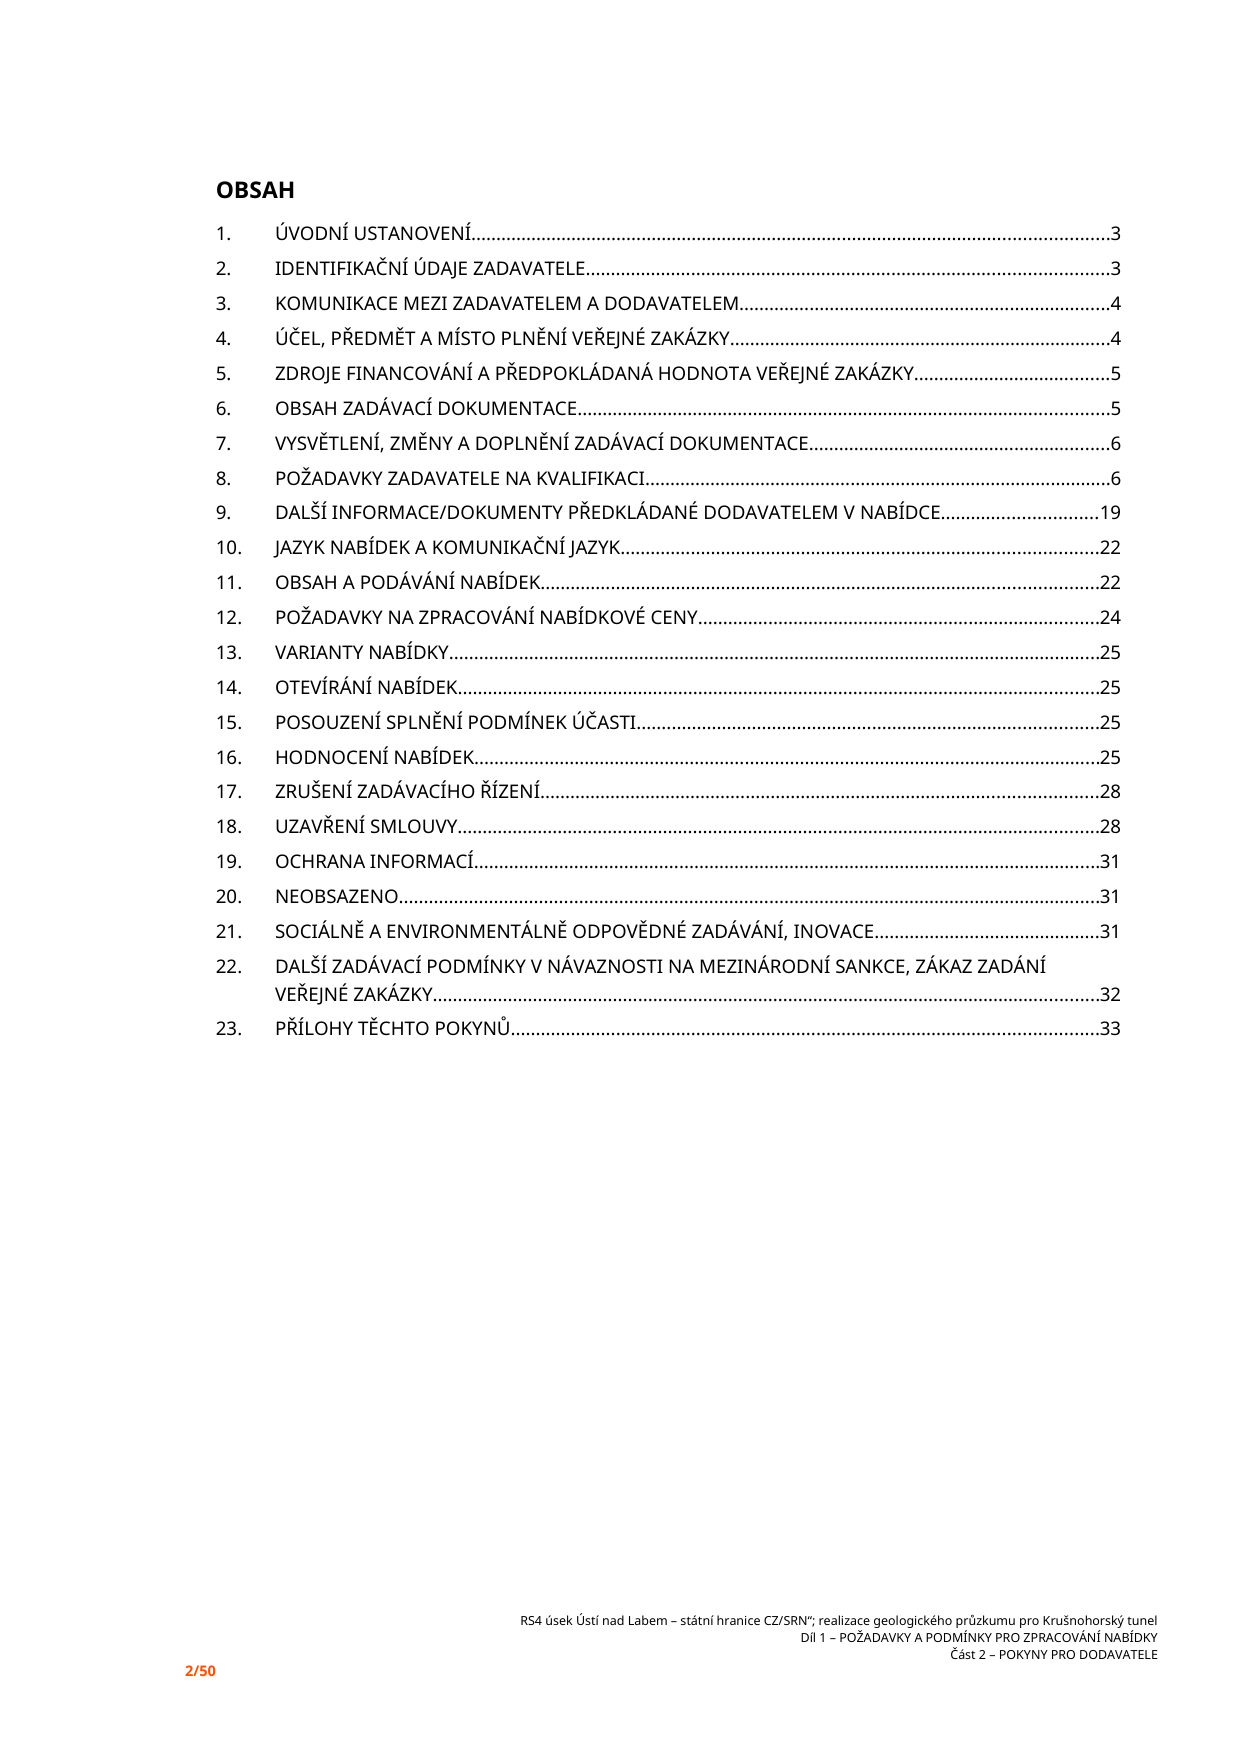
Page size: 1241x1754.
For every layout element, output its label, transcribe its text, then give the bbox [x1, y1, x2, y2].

text 14. OTEVÍRÁNÍ NABÍDEK 25 [216, 674, 1122, 700]
text 4. ÚČEL, PŘEDMĚT a místo PLNĚNÍ VEŘEJNÉ ZAKÁZKY 4 [216, 325, 1122, 351]
text 5. ZDROJE FINANCOVÁNÍ a PŘEDPOKLÁDANÁ HODNOTA VEŘEJNÉ ZAKÁZKY 5 [216, 360, 1122, 386]
text 20. NEOBSAZENO 31 [216, 883, 1122, 909]
text 9. DALŠÍ INFORMACE/DOKUMENTY PŘEDKLÁDANÉ DODAVATELEM v NABÍDCE 19 [216, 500, 1122, 525]
text 1. ÚVODNÍ USTANOVENÍ 3 [216, 221, 1122, 246]
text 10. JAZYK NABÍDEK A KOMUNIKAČNÍ JAZYK 22 [216, 534, 1122, 560]
text 15. POSOUZENÍ SPLNĚNÍ PODMÍNEK ÚČASTI 25 [216, 709, 1122, 734]
text 7. VYSVĚTLENÍ, ZMĚNY a DOPLNĚNÍ ZADÁVACÍ DOKUMENTACE 6 [216, 430, 1122, 455]
text 22. Další zadávací podmínky v návaznosti na MEZINÁRODNÍ sankce, zákaz zadání veřejné zakázky 32 [216, 953, 1122, 1007]
text 23. PŘÍLOHY TĚCHTO POKYNŮ 33 [216, 1016, 1122, 1041]
text 18. UZAVŘENÍ SMLOUVY 28 [216, 814, 1122, 839]
text 11. OBSAH a PODÁVÁNÍ NABÍDEK 22 [216, 569, 1122, 595]
text 19. OCHRANA INFORMACÍ 31 [216, 849, 1122, 874]
text 13. VARIANTY NABÍDKY 25 [216, 639, 1122, 665]
text 2. IDENTIFIKAČNÍ ÚDAJE ZADAVATELE 3 [216, 255, 1122, 281]
text 16. HODNOCENÍ NABÍDEK 25 [216, 744, 1122, 769]
text Obsah [216, 174, 1122, 205]
text 6. OBSAH ZADÁVACÍ DOKUMENTACE 5 [216, 395, 1122, 421]
text 17. ZRUŠENÍ ZADÁVACÍHO ŘÍZENÍ 28 [216, 779, 1122, 804]
text 12. POŽADAVKY NA ZPRACOVÁNÍ NABÍDKOVÉ CENY 24 [216, 604, 1122, 630]
text 3. KOMUNIKACE MEZI ZADAVATELEM a DODAVATELEM 4 [216, 290, 1122, 316]
text 8. POŽADAVKY ZADAVATELE NA KVALIFIKACI 6 [216, 465, 1122, 490]
text 21. SOCIÁLNĚ A ENVIRONMENTÁLNĚ ODPOVĚDNÉ ZADÁVÁNÍ, INOVACE 31 [216, 918, 1122, 944]
